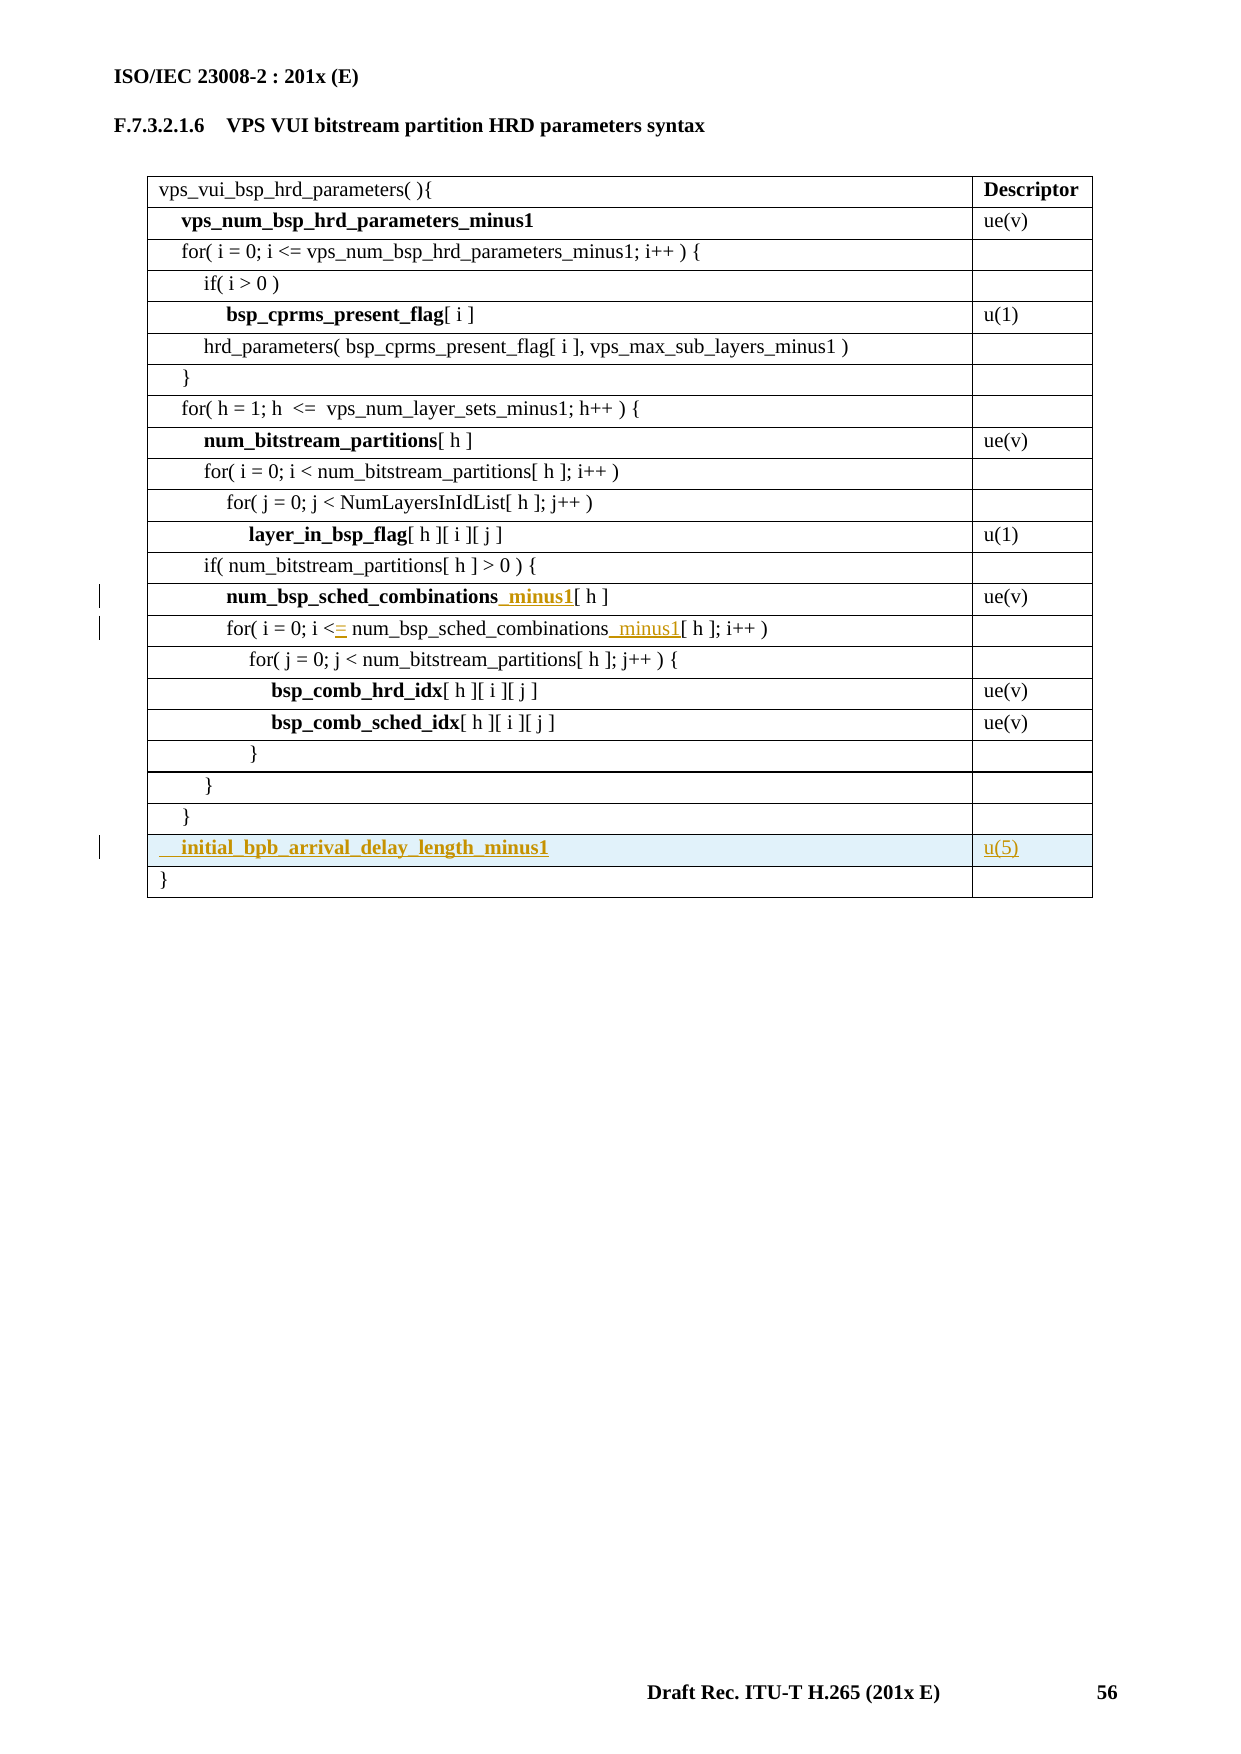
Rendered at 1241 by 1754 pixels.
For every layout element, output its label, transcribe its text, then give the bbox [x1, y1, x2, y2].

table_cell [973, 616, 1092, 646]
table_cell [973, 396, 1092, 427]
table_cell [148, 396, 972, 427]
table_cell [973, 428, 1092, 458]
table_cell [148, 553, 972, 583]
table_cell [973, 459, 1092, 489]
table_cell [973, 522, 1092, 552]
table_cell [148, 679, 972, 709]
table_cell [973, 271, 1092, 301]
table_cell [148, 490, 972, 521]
list VPS VUI bitstream partition HRD parameters syntax [113, 113, 1127, 137]
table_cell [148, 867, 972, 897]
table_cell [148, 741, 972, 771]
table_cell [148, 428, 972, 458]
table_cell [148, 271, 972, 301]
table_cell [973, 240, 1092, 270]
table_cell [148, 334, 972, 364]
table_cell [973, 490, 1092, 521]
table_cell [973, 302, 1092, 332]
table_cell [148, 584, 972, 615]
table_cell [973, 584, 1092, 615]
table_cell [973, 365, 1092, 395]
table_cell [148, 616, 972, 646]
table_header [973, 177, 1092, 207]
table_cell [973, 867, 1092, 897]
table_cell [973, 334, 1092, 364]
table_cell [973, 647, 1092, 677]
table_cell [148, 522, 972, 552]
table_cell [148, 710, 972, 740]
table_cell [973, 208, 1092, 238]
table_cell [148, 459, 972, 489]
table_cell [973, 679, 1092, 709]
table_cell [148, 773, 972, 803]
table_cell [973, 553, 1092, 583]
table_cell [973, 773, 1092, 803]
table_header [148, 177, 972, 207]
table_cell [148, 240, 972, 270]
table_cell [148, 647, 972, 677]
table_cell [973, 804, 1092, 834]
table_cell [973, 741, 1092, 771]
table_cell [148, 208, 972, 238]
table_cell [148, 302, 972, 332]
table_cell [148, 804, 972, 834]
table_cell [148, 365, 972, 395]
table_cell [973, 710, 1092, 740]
